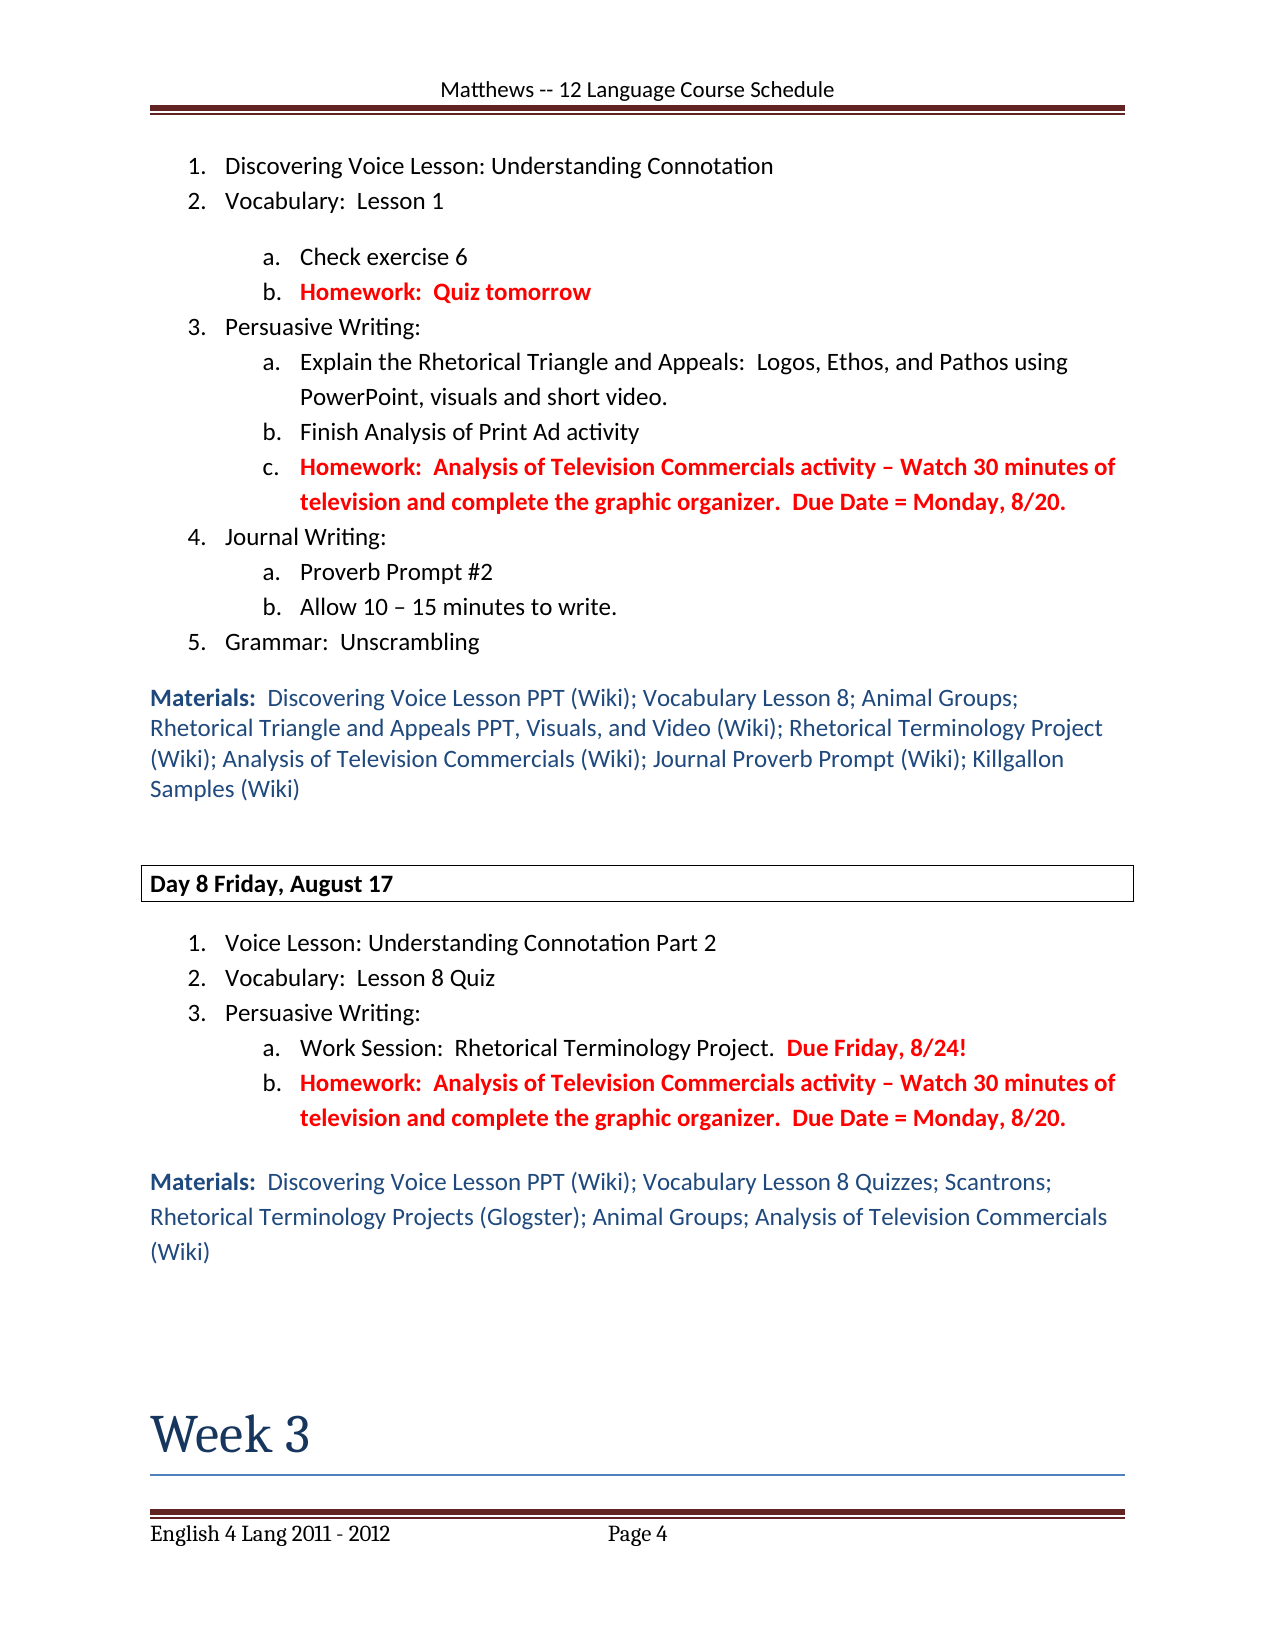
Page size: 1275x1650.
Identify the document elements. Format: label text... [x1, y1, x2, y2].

list Journal Writing: [187, 521, 1125, 551]
list Allow 10 – 15 minutes to write. [262, 591, 1125, 621]
text Materials: Discovering Voice Lesson PPT (Wiki); Vocabulary Lesson 8; Animal Groups; Rhetorical Triangle and Appeals PPT, Visuals, and Video (Wiki); Rhetorical Terminology Project (Wiki); Analysis of Television Commercials (Wiki); Journal Proverb Prompt (Wiki); Killgallon Samples (Wiki) [150, 682, 1125, 804]
list Grammar: Unscrambling [187, 626, 1125, 656]
title Week 3 [150, 1403, 1125, 1474]
list Vocabulary: Lesson 1 [187, 185, 1125, 216]
list Persuasive Writing: [187, 311, 1125, 341]
list Homework: Analysis of Television Commercials activity – Watch 30 minutes of television and complete the graphic organizer. Due Date = Monday, 8/20. [262, 451, 1125, 516]
list Explain the Rhetorical Triangle and Appeals: Logos, Ethos, and Pathos using PowerPoint, visuals and short video. [262, 346, 1125, 411]
list Discovering Voice Lesson: Understanding Connotation [187, 150, 1125, 181]
list Homework: Analysis of Television Commercials activity – Watch 30 minutes of television and complete the graphic organizer. Due Date = Monday, 8/20. [262, 1067, 1125, 1132]
list Check exercise 6 [262, 241, 1125, 271]
text Materials: Discovering Voice Lesson PPT (Wiki); Vocabulary Lesson 8 Quizzes; Scantrons; Rhetorical Terminology Projects (Glogster); Animal Groups; Analysis of Television Commercials (Wiki) [150, 1166, 1125, 1267]
list Proverb Prompt #2 [262, 556, 1125, 586]
list Homework: Quiz tomorrow [262, 276, 1125, 306]
list Persuasive Writing: [187, 997, 1125, 1027]
list Work Session: Rhetorical Terminology Project. Due Friday, 8/24! [262, 1032, 1125, 1062]
list Finish Analysis of Print Ad activity [262, 416, 1125, 446]
list Voice Lesson: Understanding Connotation Part 2 [187, 927, 1125, 957]
text Day 8 Friday, August 17 [142, 866, 1133, 901]
list Vocabulary: Lesson 8 Quiz [187, 962, 1125, 992]
